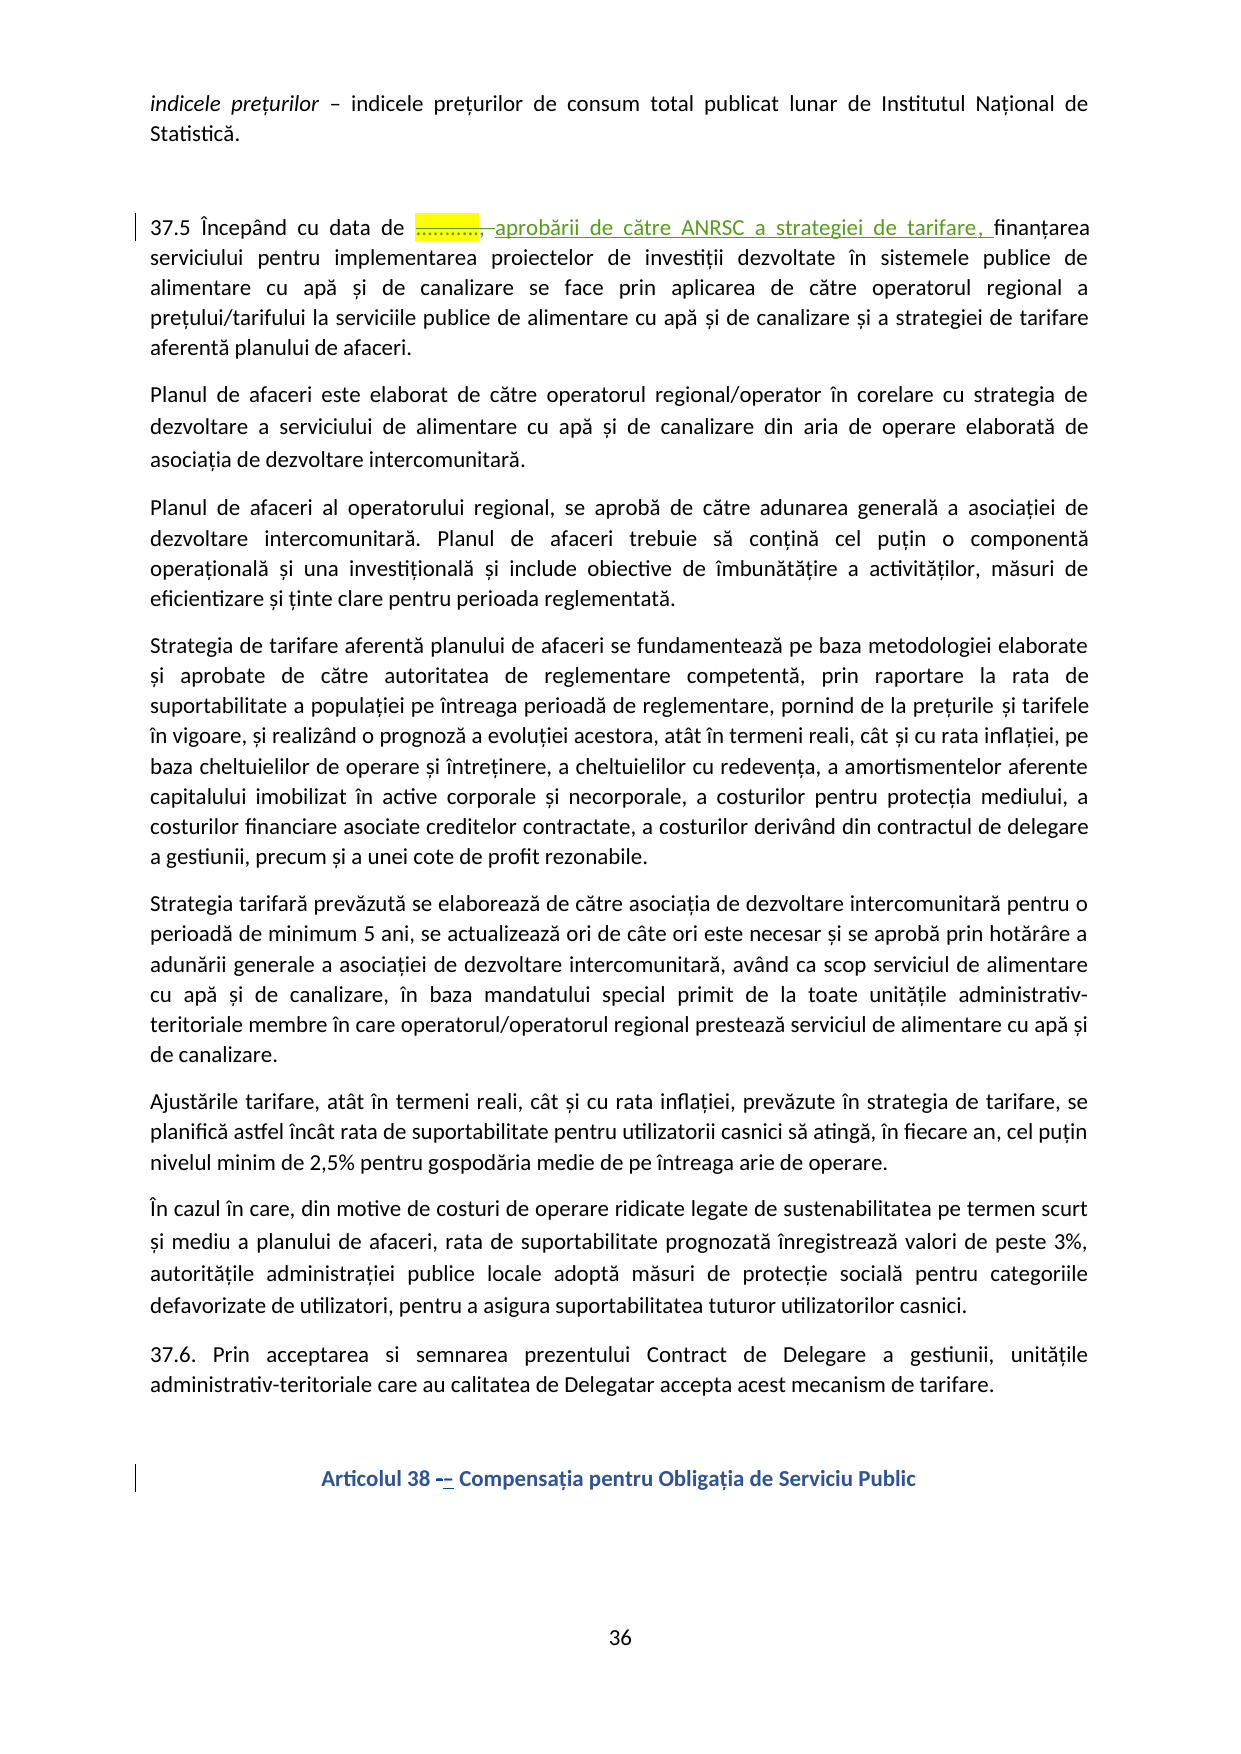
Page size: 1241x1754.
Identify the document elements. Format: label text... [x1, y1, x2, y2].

subtitle Articolul 38 Compensația pentru Obligația de Serviciu Public [150, 1464, 1087, 1492]
text Ajustările tarifare, atât în termeni reali, cât și cu rata inflației, prevăzute în strategia de tarifare, se planifică astfel încât rata de suportabilitate pentru utilizatorii casnici să atingă, în fiecare an, cel puțin nivelul minim de 2,5% pentru gospodăria medie de pe întreaga arie de operare. [150, 1087, 1090, 1176]
text Strategia tarifară prevăzută se elaborează de către asociația de dezvoltare intercomunitară pentru o perioadă de minimum 5 ani, se actualizează ori de câte ori este necesar și se aprobă prin hotărâre a adunării generale a asociației de dezvoltare intercomunitară, având ca scop serviciul de alimentare cu apă și de canalizare, în baza mandatului special primit de la toate unitățile administrativ-teritoriale membre în care operatorul/operatorul regional prestează serviciul de alimentare cu apă și de canalizare. [150, 889, 1090, 1068]
text 37.5 Începând cu data de finanțarea serviciului pentru implementarea proiectelor de investiții dezvoltate în sistemele publice de alimentare cu apă şi de canalizare se face prin aplicarea de către operatorul regional a prețului/tarifului la serviciile publice de alimentare cu apă şi de canalizare şi a strategiei de tarifare aferentă planului de afaceri. [150, 213, 1090, 361]
text 37.6. Prin acceptarea si semnarea prezentului Contract de Delegare a gestiunii, unitățile administrativ-teritoriale care au calitatea de Delegatar accepta acest mecanism de tarifare. [150, 1340, 1090, 1398]
text În cazul în care, din motive de costuri de operare ridicate legate de sustenabilitatea pe termen scurt și mediu a planului de afaceri, rata de suportabilitate prognozată înregistrează valori de peste 3%, autoritățile administrației publice locale adoptă măsuri de protecție socială pentru categoriile defavorizate de utilizatori, pentru a asigura suportabilitatea tuturor utilizatorilor casnici. [150, 1194, 1090, 1319]
text indicele prețurilor – indicele prețurilor de consum total publicat lunar de Institutul Național de Statistică. [150, 89, 1090, 147]
text Planul de afaceri al operatorului regional, se aprobă de către adunarea generală a asociației de dezvoltare intercomunitară. Planul de afaceri trebuie să conțină cel puțin o componentă operațională şi una investițională şi include obiective de îmbunătățire a activităților, măsuri de eficientizare şi ținte clare pentru perioada reglementată. [150, 493, 1090, 612]
text Planul de afaceri este elaborat de către operatorul regional/operator în corelare cu strategia de dezvoltare a serviciului de alimentare cu apă și de canalizare din aria de operare elaborată de asociația de dezvoltare intercomunitară. [150, 380, 1090, 473]
text Strategia de tarifare aferentă planului de afaceri se fundamentează pe baza metodologiei elaborate şi aprobate de către autoritatea de reglementare competentă, prin raportare la rata de suportabilitate a populației pe întreaga perioadă de reglementare, pornind de la prețurile şi tarifele în vigoare, şi realizând o prognoză a evoluției acestora, atât în termeni reali, cât şi cu rata inflației, pe baza cheltuielilor de operare și întreținere, a cheltuielilor cu redevența, a amortismentelor aferente capitalului imobilizat în active corporale și necorporale, a costurilor pentru protecția mediului, a costurilor financiare asociate creditelor contractate, a costurilor derivând din contractul de delegare a gestiunii, precum și a unei cote de profit rezonabile. [150, 631, 1090, 871]
